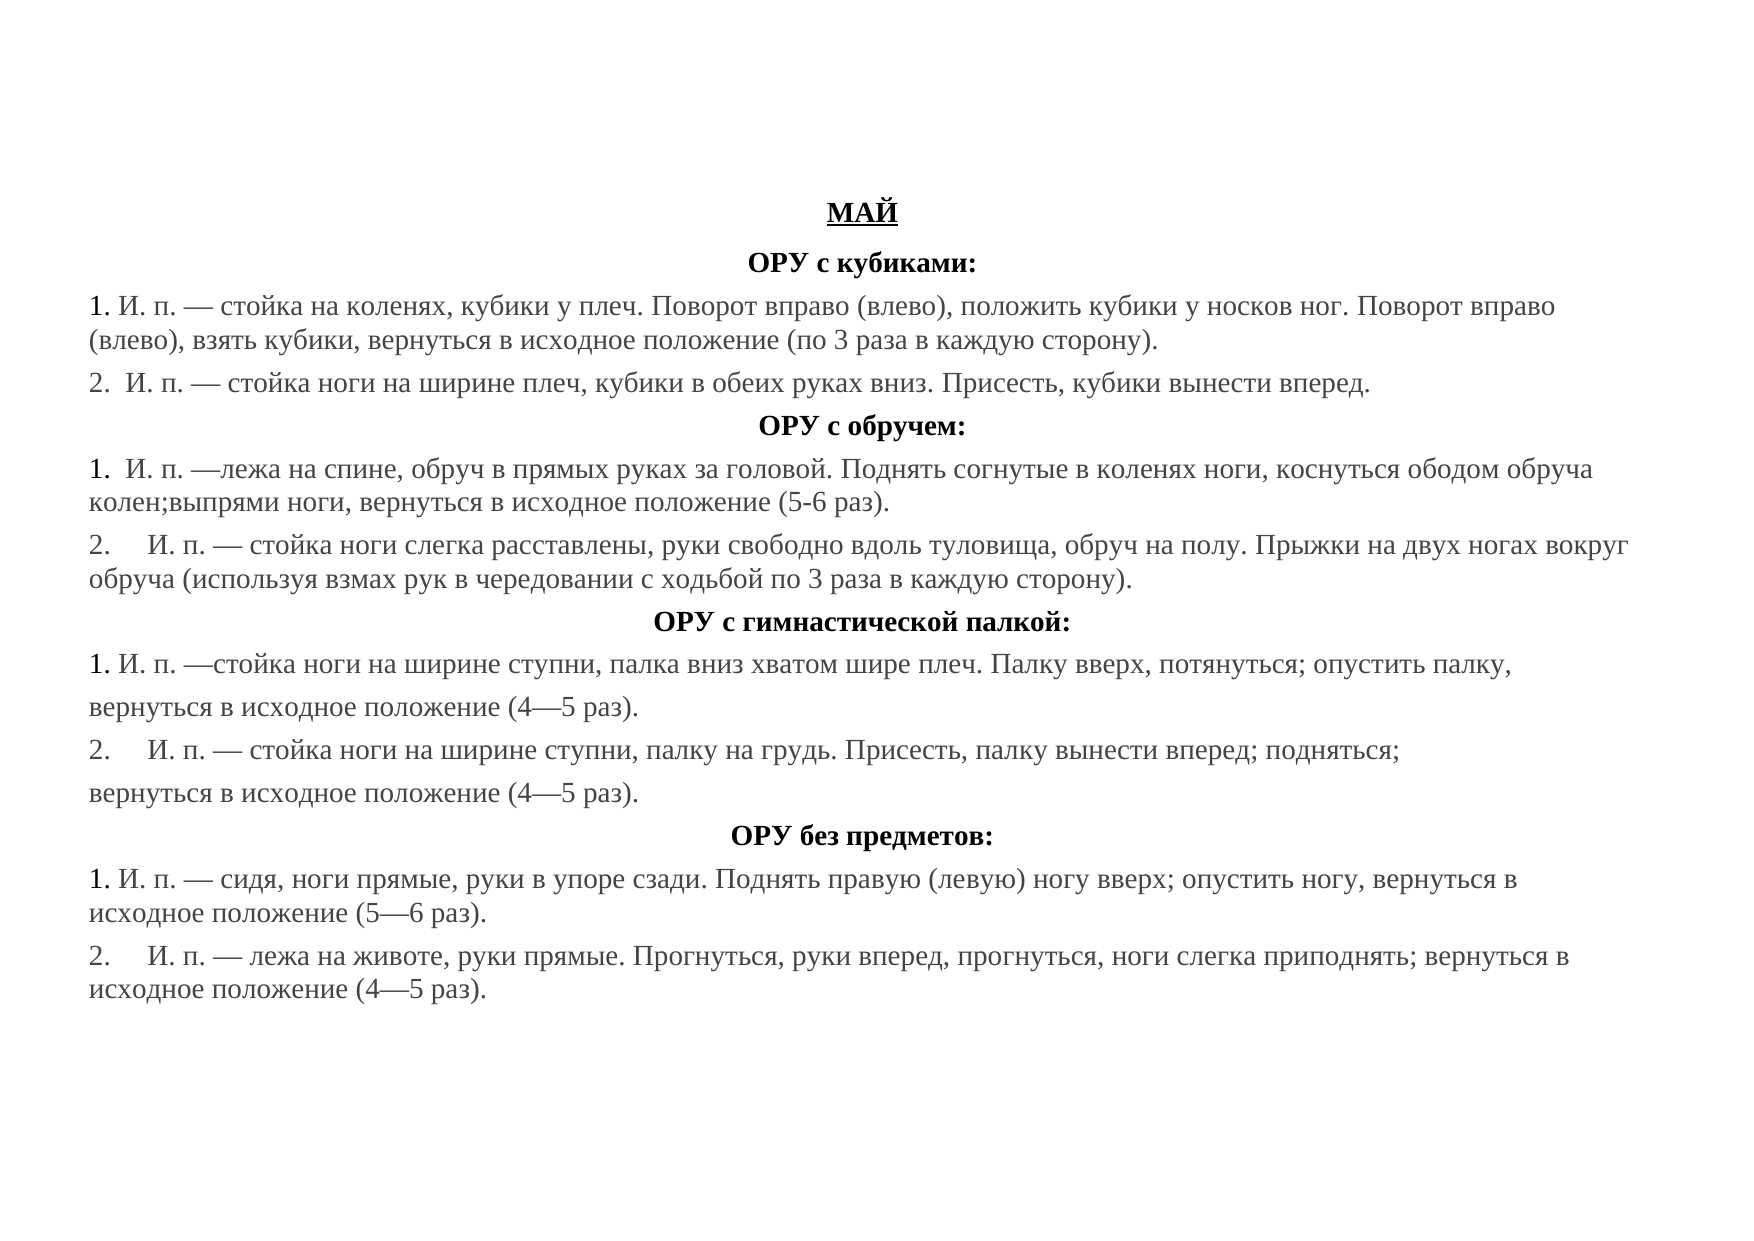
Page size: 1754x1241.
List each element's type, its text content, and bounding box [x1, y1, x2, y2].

text 1. И. п. — стойка на коленях, кубики у плеч. Поворот вправо (влево), положить кубики у носков ног. Поворот вправо (влево), взять кубики, вернуться в исходное положение (по 3 раза в каждую сторону). [89, 288, 1636, 356]
text ОРУ с обручем: [89, 408, 1636, 441]
text 1. И. п. —лежа на спине, обруч в прямых руках за головой. Поднять согнутые в коленях ноги, коснуться ободом обруча колен;выпрями ноги, вернуться в исходное положение (5-6 раз). [89, 451, 1636, 518]
text ОРУ с кубиками: [89, 246, 1636, 279]
text МАЙ [89, 195, 1636, 229]
text вернуться в исходное положение (4—5 раз). [89, 689, 1636, 723]
text ОРУ без предметов: [89, 818, 1636, 852]
text ОРУ с гимнастической палкой: [89, 604, 1636, 637]
text вернуться в исходное положение (4—5 раз). [89, 775, 1636, 809]
text 2. И. п. — стойка ноги слегка расставлены, руки свободно вдоль туловища, обруч на полу. Прыжки на двух ногах вокруг обруча (используя взмах рук в чередовании с ходьбой по 3 раза в каждую сторону). [89, 527, 1636, 594]
text 2. И. п. — стойка ноги на ширине плеч, кубики в обеих руках вниз. Присесть, кубики вынести вперед. [89, 365, 1636, 398]
text 1. И. п. — сидя, ноги прямые, руки в упоре сзади. Поднять правую (левую) ногу вверх; опустить ногу, вернуться в исходное положение (5—6 раз). [89, 861, 1636, 928]
text 2. И. п. — стойка ноги на ширине ступни, палку на грудь. Присесть, палку вынести вперед; подняться; [89, 732, 1636, 766]
text 1. И. п. —стойка ноги на ширине ступни, палка вниз хватом шире плеч. Палку вверх, потянуться; опустить палку, [89, 647, 1636, 680]
text 2. И. п. — лежа на животе, руки прямые. Прогнуться, руки вперед, прогнуться, ноги слегка приподнять; вернуться в исходное положение (4—5 раз). [89, 938, 1636, 1005]
